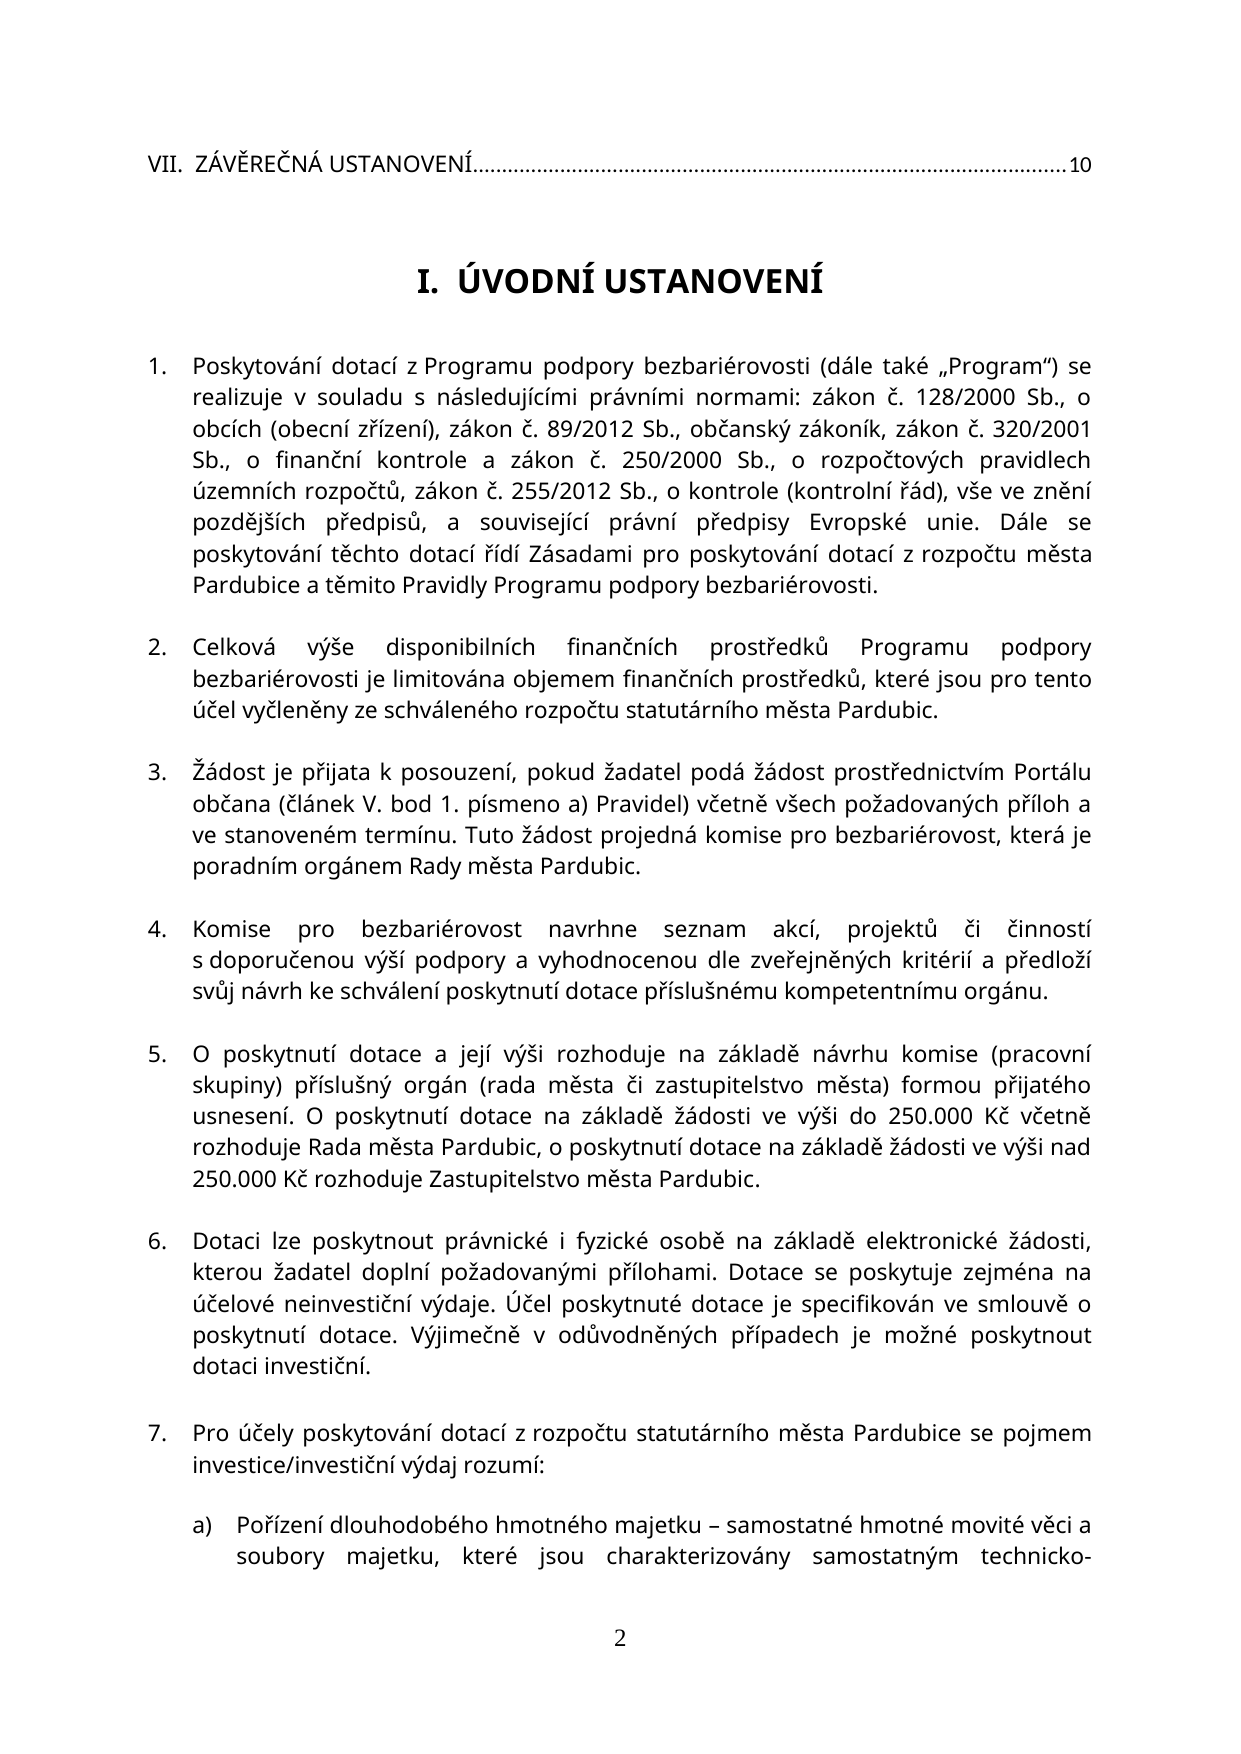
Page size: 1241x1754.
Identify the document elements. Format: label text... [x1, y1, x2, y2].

list Celková výše disponibilních finančních prostředků Programu podpory bezbariérovosti je limitována objemem finančních prostředků, které jsou pro tento účel vyčleněny ze schváleného rozpočtu statutárního města Pardubic. [148, 631, 1093, 725]
subtitle I. ÚVODNÍ USTANOVENÍ [148, 258, 1093, 303]
list O poskytnutí dotace a její výši rozhoduje na základě návrhu komise (pracovní skupiny) příslušný orgán (rada města či zastupitelstvo města) formou přijatého usnesení. O poskytnutí dotace na základě žádosti ve výši do 250.000 Kč včetně rozhoduje Rada města Pardubic, o poskytnutí dotace na základě žádosti ve výši nad 250.000 Kč rozhoduje Zastupitelstvo města Pardubic. [148, 1038, 1093, 1194]
list Žádost je přijata k posouzení, pokud žadatel podá žádost prostřednictvím Portálu občana (článek V. bod 1. písmeno a) Pravidel) včetně všech požadovaných příloh a ve stanoveném termínu. Tuto žádost projedná komise pro bezbariérovost, která je poradním orgánem Rady města Pardubic. [148, 756, 1093, 881]
list Komise pro bezbariérovost navrhne seznam akcí, projektů či činností s doporučenou výší podpory a vyhodnocenou dle zveřejněných kritérií a předloží svůj návrh ke schválení poskytnutí dotace příslušnému kompetentnímu orgánu. [148, 913, 1093, 1006]
list Dotaci lze poskytnout právnické i fyzické osobě na základě elektronické žádosti, kterou žadatel doplní požadovanými přílohami. Dotace se poskytuje zejména na účelové neinvestiční výdaje. Účel poskytnuté dotace je specifikován ve smlouvě o poskytnutí dotace. Výjimečně v odůvodněných případech je možné poskytnout dotaci investiční. [148, 1225, 1093, 1381]
list Pro účely poskytování dotací z rozpočtu statutárního města Pardubice se pojmem investice/investiční výdaj rozumí: [148, 1417, 1093, 1480]
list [192, 1509, 1093, 1571]
list Poskytování dotací z Programu podpory bezbariérovosti (dále také „Program“) se realizuje v souladu s následujícími právními normami: zákon č. 128/2000 Sb., o obcích (obecní zřízení), zákon č. 89/2012 Sb., občanský zákoník, zákon č. 320/2001 Sb., o finanční kontrole a zákon č. 250/2000 Sb., o rozpočtových pravidlech územních rozpočtů, zákon č. 255/2012 Sb., o kontrole (kontrolní řád), vše ve znění pozdějších předpisů, a související právní předpisy Evropské unie. Dále se poskytování těchto dotací řídí Zásadami pro poskytování dotací z rozpočtu města Pardubice a těmito Pravidly Programu podpory bezbariérovosti. [148, 350, 1093, 600]
